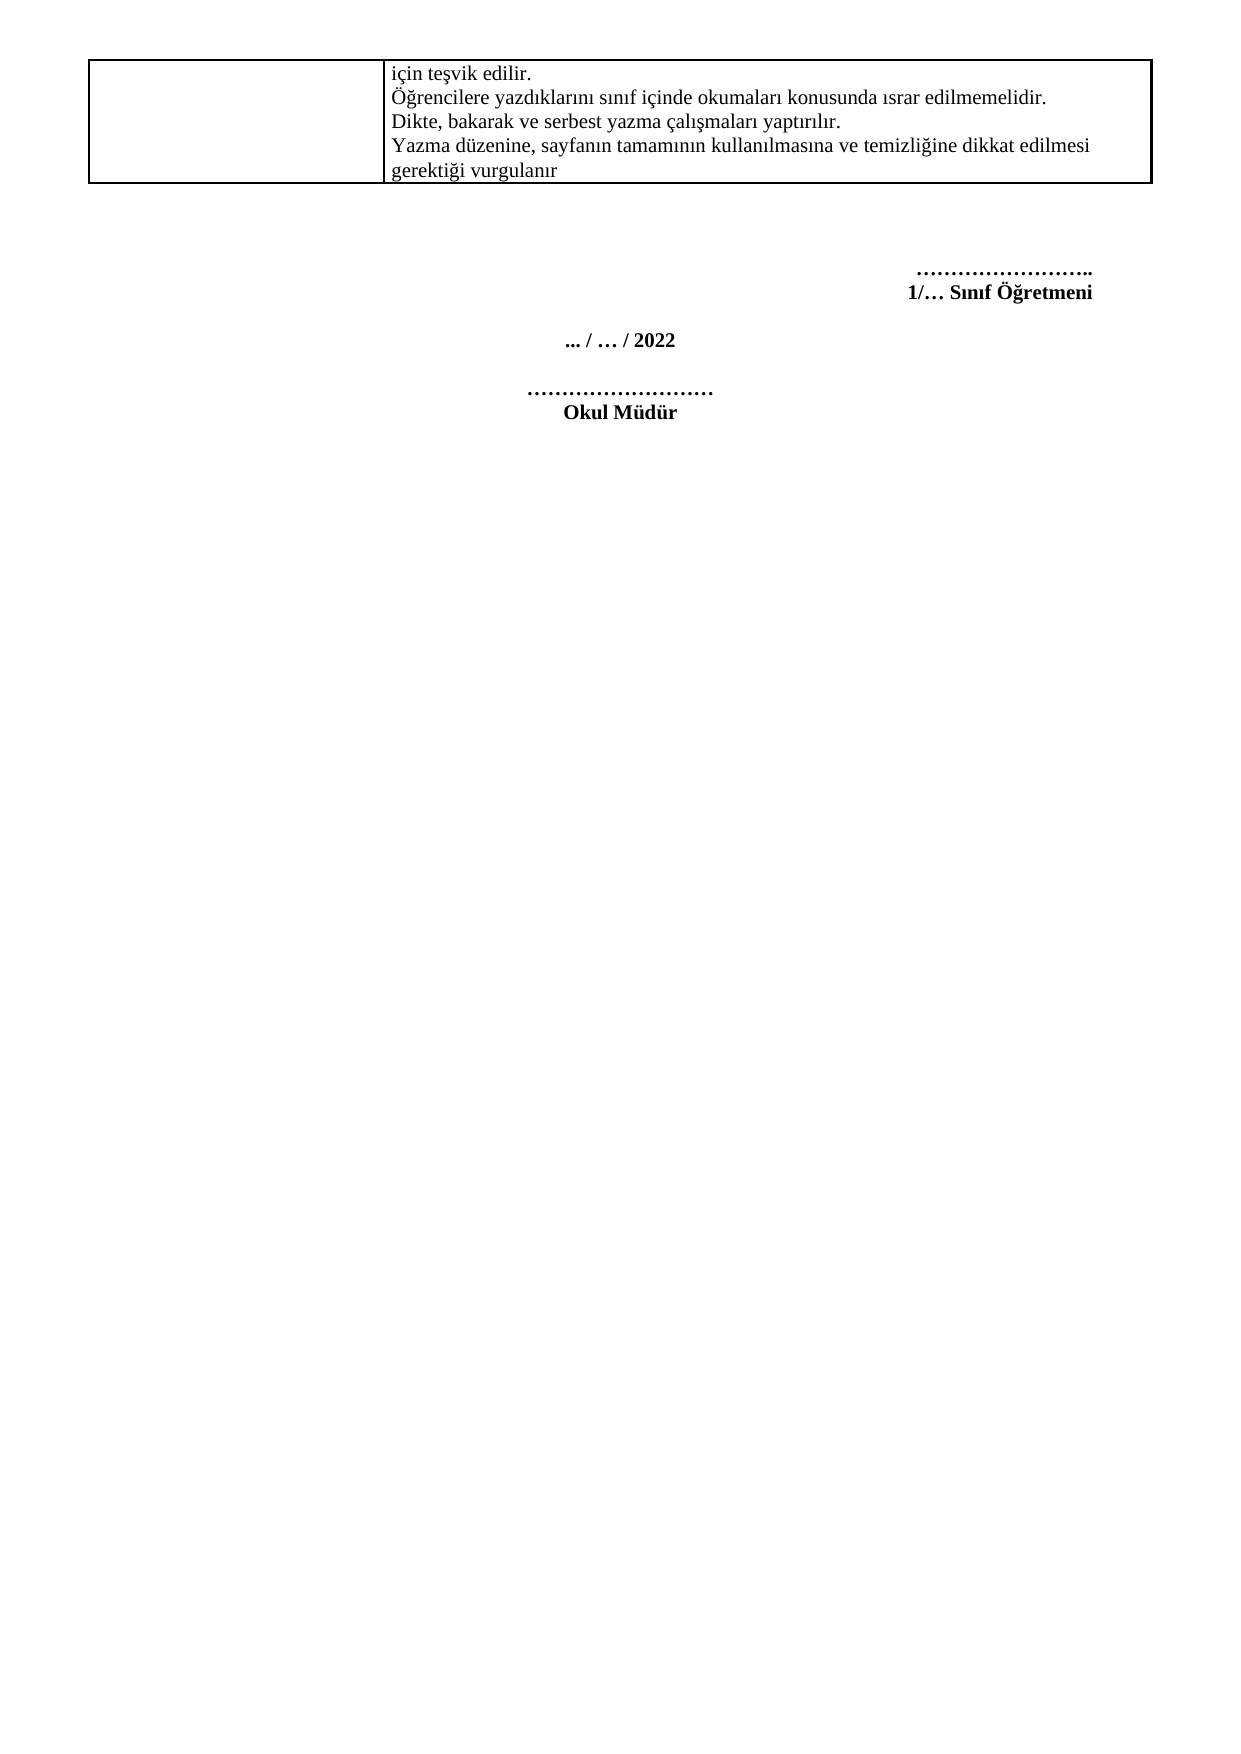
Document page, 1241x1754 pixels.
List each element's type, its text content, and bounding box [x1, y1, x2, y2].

text Okul Müdür [148, 400, 1093, 424]
text 1/… Sınıf Öğretmeni [148, 280, 1093, 304]
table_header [90, 61, 383, 182]
text ……………………… [148, 376, 1093, 400]
text …………………….. [148, 256, 1093, 280]
text ... / … / 2022 [148, 328, 1093, 352]
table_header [385, 61, 1150, 182]
